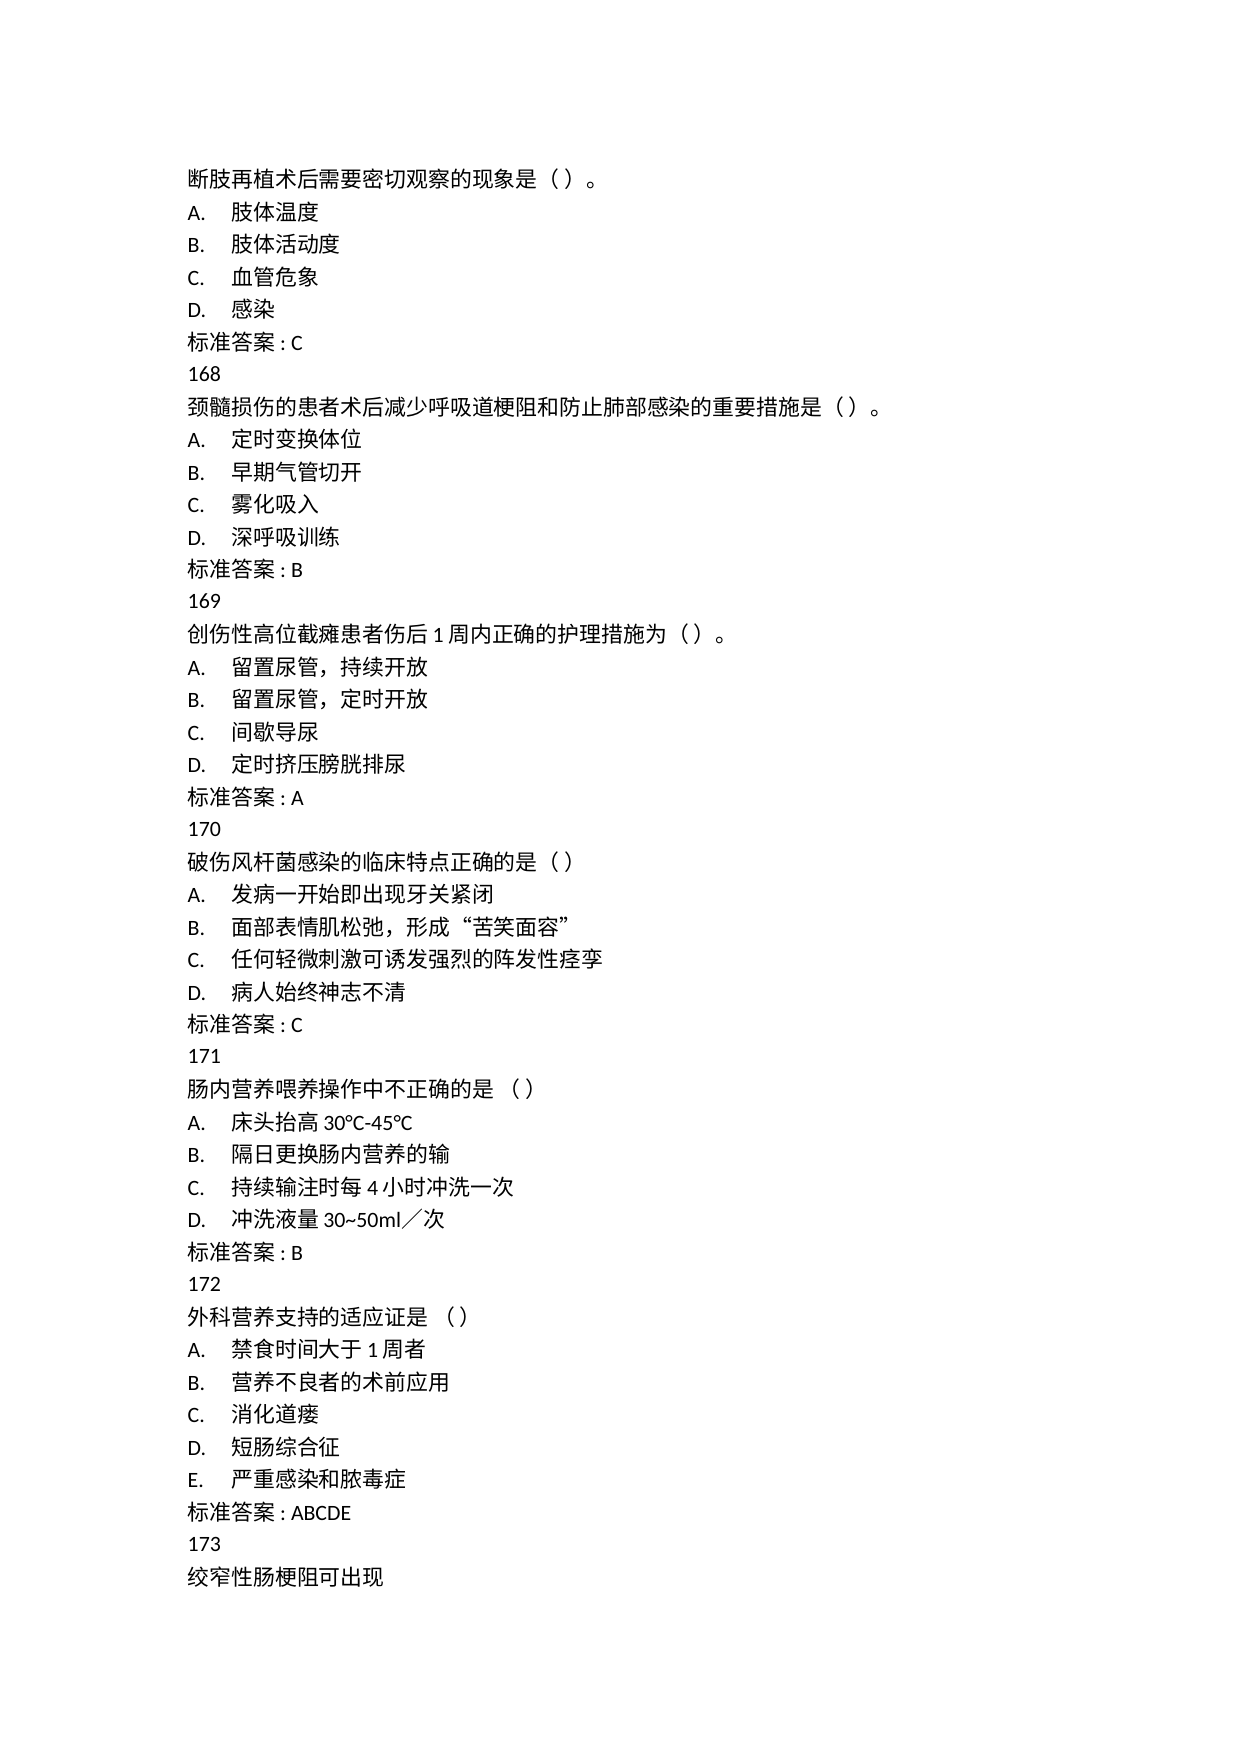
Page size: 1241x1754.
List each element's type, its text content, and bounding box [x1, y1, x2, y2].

text C. 消化道瘘 [187, 1397, 1053, 1429]
text 创伤性高位截瘫患者伤后1周内正确的护理措施为（ ）。 [187, 617, 1053, 649]
text 颈髓损伤的患者术后减少呼吸道梗阻和防止肺部感染的重要措施是（ ）。 [187, 389, 1053, 422]
text B. 留置尿管，定时开放 [187, 682, 1053, 714]
text 169 [187, 584, 1053, 617]
text D. 冲洗液量30~50ml／次 [187, 1202, 1053, 1234]
text B. 肢体活动度 [187, 227, 1053, 259]
text 断肢再植术后需要密切观察的现象是（ ）。 [187, 162, 1053, 194]
text B. 营养不良者的术前应用 [187, 1364, 1053, 1397]
text 170 [187, 812, 1053, 844]
text 标准答案 : C [187, 324, 1053, 357]
text C. 任何轻微刺激可诱发强烈的阵发性痉孪 [187, 942, 1053, 974]
text A. 发病一开始即出现牙关紧闭 [187, 877, 1053, 909]
text 168 [187, 357, 1053, 389]
text A. 留置尿管，持续开放 [187, 649, 1053, 682]
text 标准答案 : B [187, 552, 1053, 584]
text B. 面部表情肌松弛，形成“苦笑面容” [187, 909, 1053, 942]
text A. 禁食时间大于1周者 [187, 1332, 1053, 1364]
text 破伤风杆菌感染的临床特点正确的是（ ） [187, 844, 1053, 877]
text E. 严重感染和脓毒症 [187, 1462, 1053, 1494]
text D. 短肠综合征 [187, 1429, 1053, 1462]
text C. 血管危象 [187, 259, 1053, 292]
text 肠内营养喂养操作中不正确的是 （ ） [187, 1072, 1053, 1104]
text 172 [187, 1267, 1053, 1299]
text 外科营养支持的适应证是 （ ） [187, 1299, 1053, 1332]
text B. 早期气管切开 [187, 454, 1053, 487]
text A. 定时变换体位 [187, 422, 1053, 454]
text 标准答案 : A [187, 779, 1053, 812]
text A. 床头抬高30°C-45°C [187, 1104, 1053, 1137]
text C. 持续输注时每4小时冲洗一次 [187, 1169, 1053, 1202]
text D. 深呼吸训练 [187, 519, 1053, 552]
text A. 肢体温度 [187, 194, 1053, 227]
text D. 定时挤压膀胱排尿 [187, 747, 1053, 779]
text 绞窄性肠梗阻可出现 [187, 1559, 1053, 1592]
text 标准答案 : B [187, 1234, 1053, 1267]
text D. 感染 [187, 292, 1053, 324]
text C. 间歇导尿 [187, 714, 1053, 747]
text B. 隔日更换肠内营养的输 [187, 1137, 1053, 1169]
text 173 [187, 1527, 1053, 1559]
text 171 [187, 1039, 1053, 1072]
text C. 雾化吸入 [187, 487, 1053, 519]
text D. 病人始终神志不清 [187, 974, 1053, 1007]
text 标准答案 : ABCDE [187, 1494, 1053, 1527]
text 标准答案 : C [187, 1007, 1053, 1039]
